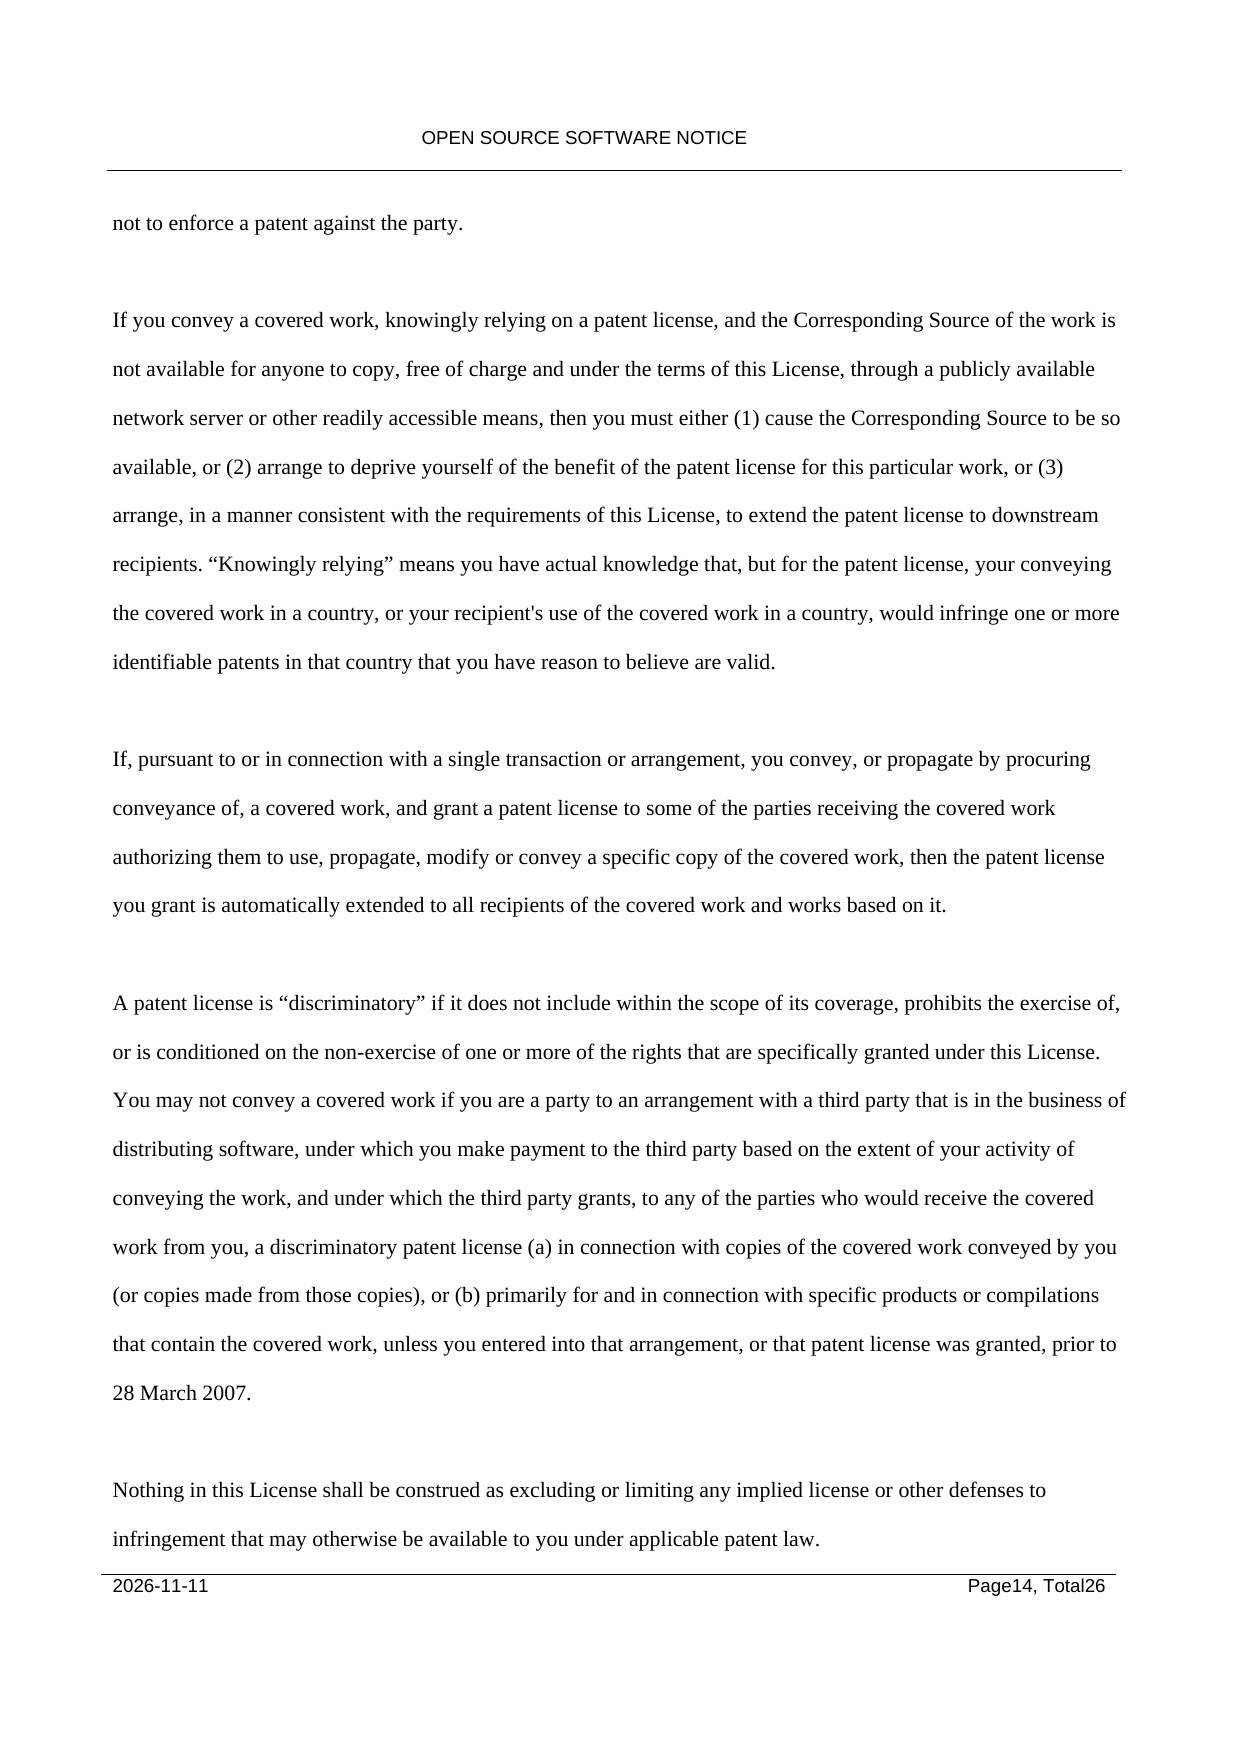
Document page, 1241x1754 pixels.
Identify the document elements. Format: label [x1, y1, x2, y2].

text [112, 206, 1128, 1555]
